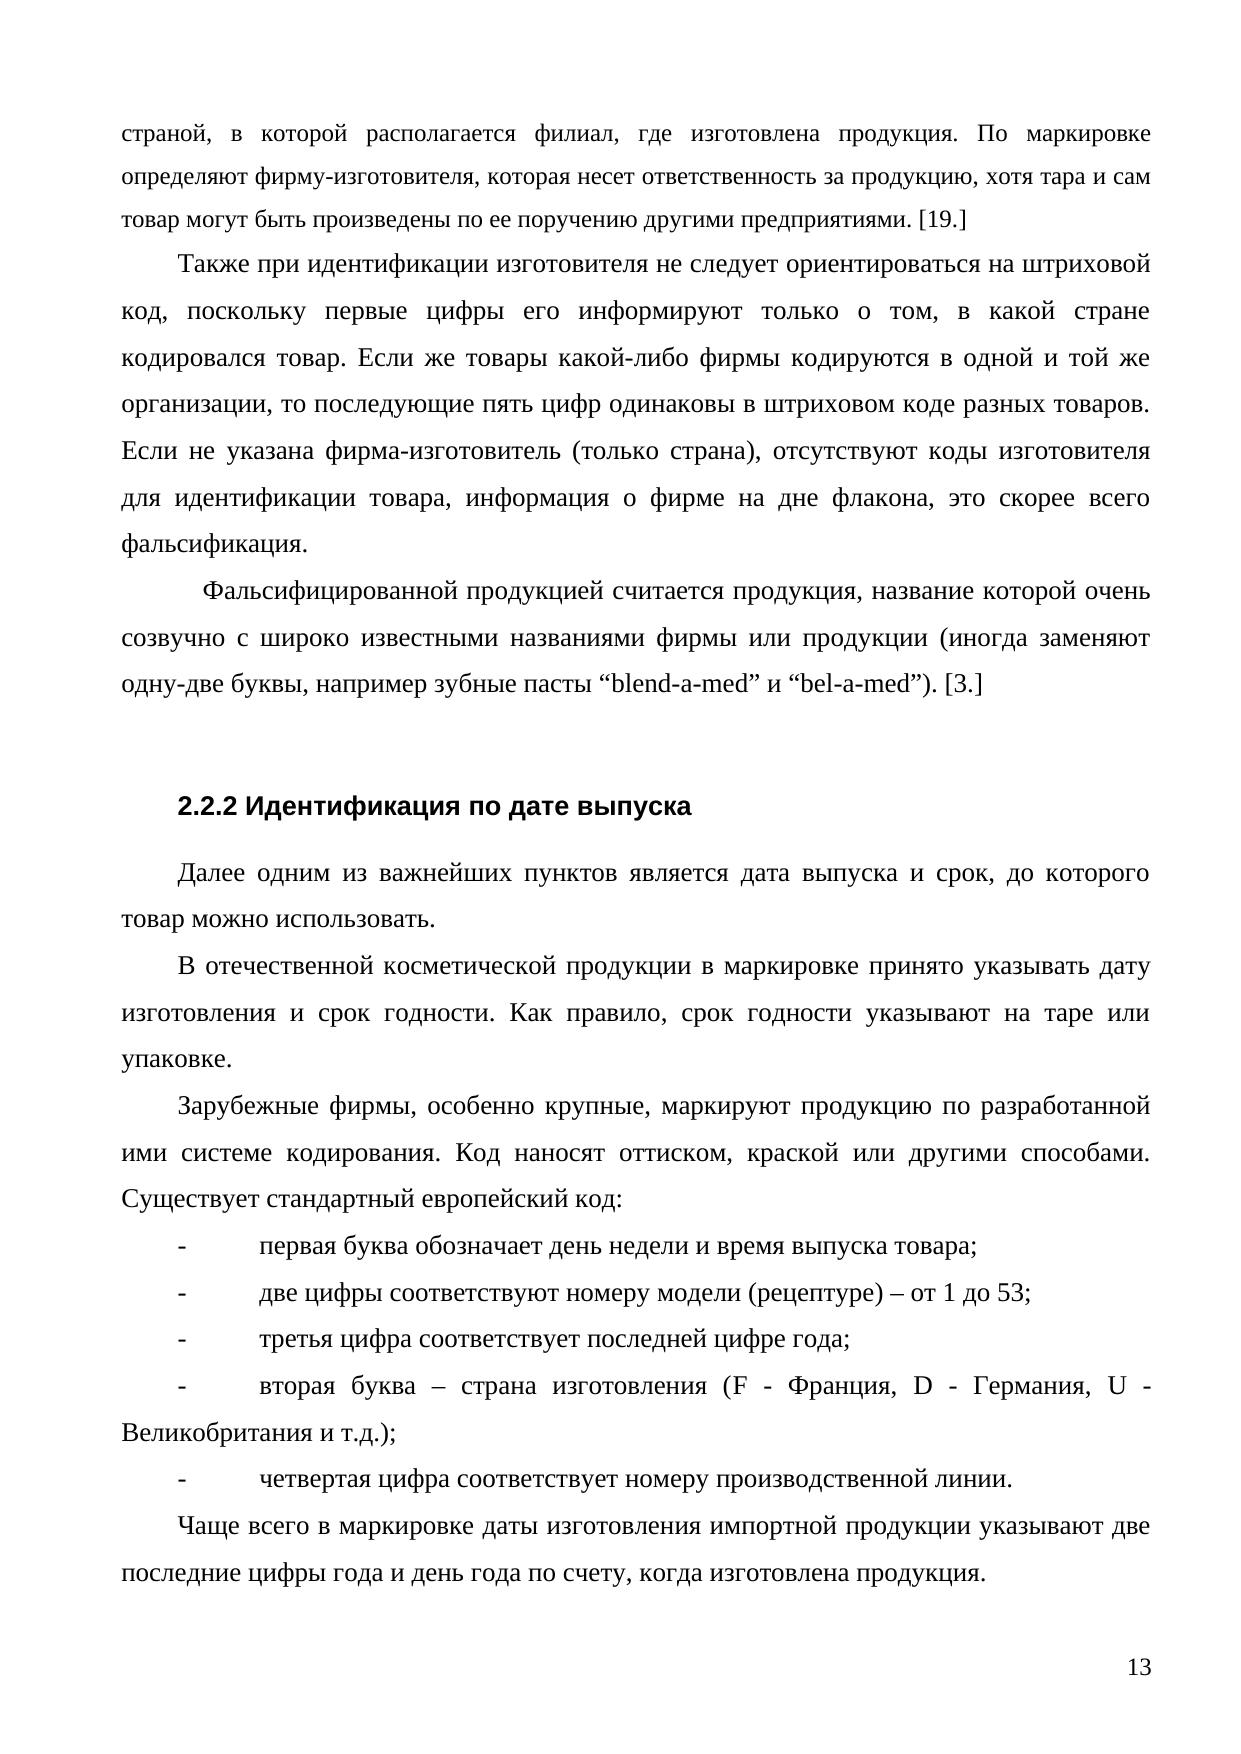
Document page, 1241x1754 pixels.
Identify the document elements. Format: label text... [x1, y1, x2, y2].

text Чаще всего в маркировке даты изготовления импортной продукции указывают две последние цифры года и день года по счету, когда изготовлена продукция. [121, 1509, 1152, 1587]
list третья цифра соответствует последней цифре года; [121, 1322, 1152, 1353]
text Зарубежные фирмы, особенно крупные, маркируют продукцию по разработанной ими системе кодирования. Код наносят оттиском, краской или другими способами. Существует стандартный европейский код: [121, 1089, 1152, 1213]
text Далее одним из важнейших пунктов является дата выпуска и срок, до которого товар можно использовать. [121, 856, 1152, 933]
text В отечественной косметической продукции в маркировке принято указывать дату изготовления и срок годности. Как правило, срок годности указывают на таре или упаковке. [121, 949, 1152, 1073]
subtitle 2.2.2 Идентификация по дате выпуска [177, 789, 1152, 821]
list две цифры соответствуют номеру модели (рецептуре) – от 1 до 53; [121, 1276, 1152, 1307]
text Также при идентификации изготовителя не следует ориентироваться на штриховой код, поскольку первые цифры его информируют только о том, в какой стране кодировался товар. Если же товары какой-либо фирмы кодируются в одной и той же организации, то последующие пять цифр одинаковы в штриховом коде разных товаров. Если не указана фирма-изготовитель (только страна), отсутствуют коды изготовителя для идентификации товара, информация о фирме на дне флакона, это скорее всего фальсификация. [121, 247, 1152, 559]
text Фальсифицированной продукцией считается продукция, название которой очень созвучно с широко известными названиями фирмы или продукции (иногда заменяют одну-две буквы, например зубные пасты “blend-a-med” и “bel-a-med”). [3.] [121, 574, 1152, 699]
list вторая буква – страна изготовления (F - Франция, D - Германия, U - Великобритания и т.д.); [121, 1369, 1152, 1447]
list первая буква обозначает день недели и время выпуска товара; [121, 1229, 1152, 1260]
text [121, 118, 1152, 233]
list четвертая цифра соответствует номеру производственной линии. [121, 1462, 1152, 1493]
